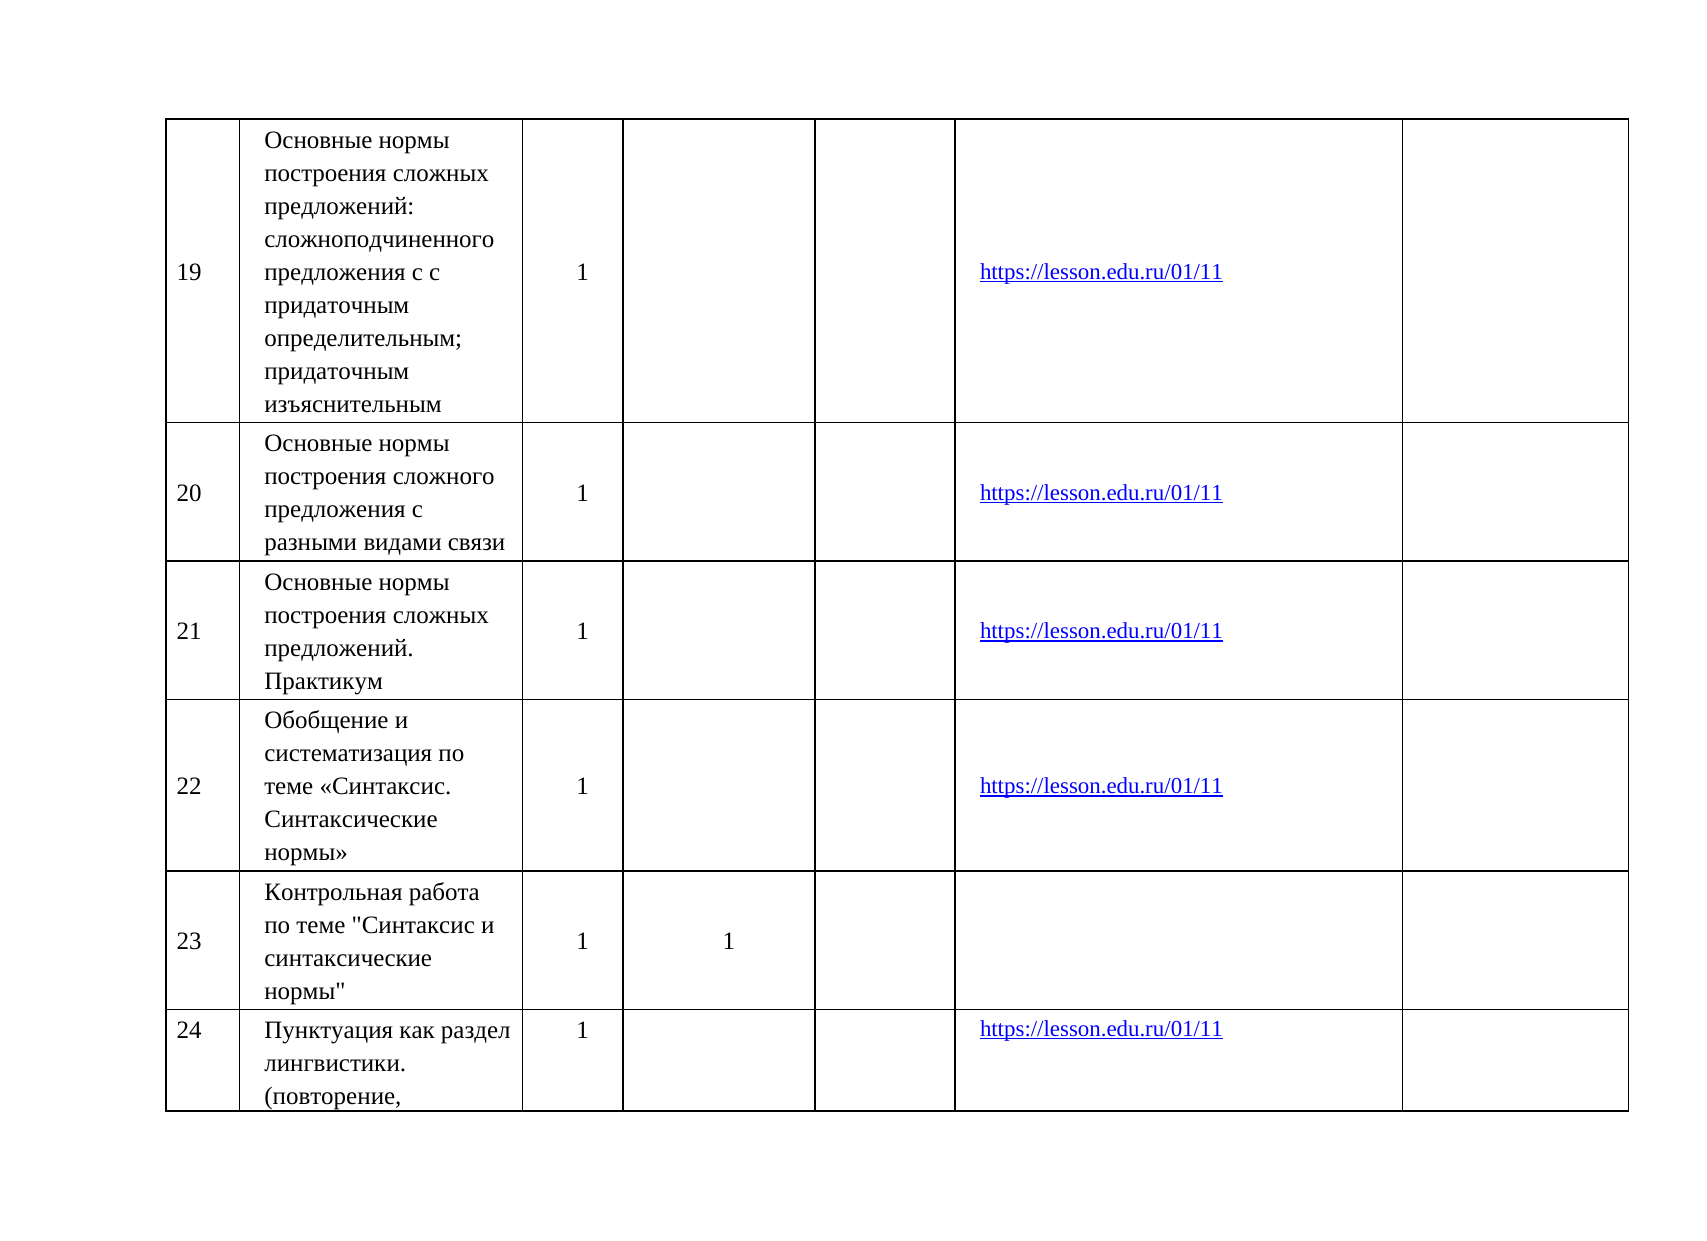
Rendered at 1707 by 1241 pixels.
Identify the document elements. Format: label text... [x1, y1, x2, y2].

table_cell 22 [167, 700, 239, 870]
table_cell [1403, 1010, 1628, 1110]
table_cell Основные нормы построения сложного предложения с разными видами связи [240, 423, 522, 560]
table_cell [816, 872, 954, 1008]
table_cell https://lesson.edu.ru/01/11 [956, 423, 1402, 560]
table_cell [240, 1010, 522, 1110]
table_cell 1 [523, 700, 622, 870]
table_cell [624, 1010, 814, 1110]
table_cell [624, 700, 814, 870]
table_cell https://lesson.edu.ru/01/11 [956, 562, 1402, 698]
table_cell Контрольная работа по теме "Синтаксис и синтаксические нормы" [240, 872, 522, 1008]
table_cell [816, 562, 954, 698]
table_cell [624, 120, 814, 422]
table_cell 1 [523, 562, 622, 698]
table_cell 19 [167, 120, 239, 422]
table_cell [1403, 423, 1628, 560]
table_cell [816, 120, 954, 422]
table_cell 24 [167, 1010, 239, 1110]
table_cell [816, 1010, 954, 1110]
table_cell 21 [167, 562, 239, 698]
table_cell Обобщение и систематизация по теме «Синтаксис. Синтаксические нормы» [240, 700, 522, 870]
table_cell https://lesson.edu.ru/01/11 [956, 700, 1402, 870]
table_cell 23 [167, 872, 239, 1008]
table_cell [1403, 562, 1628, 698]
table_cell [816, 423, 954, 560]
table_cell 1 [523, 423, 622, 560]
table_cell [1403, 872, 1628, 1008]
table_cell 1 [523, 120, 622, 422]
table_cell 20 [167, 423, 239, 560]
table_cell [624, 562, 814, 698]
table_cell 1 [523, 872, 622, 1008]
table_cell [956, 872, 1402, 1008]
table_cell 1 [624, 872, 814, 1008]
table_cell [956, 120, 1402, 422]
table_cell [1403, 120, 1628, 422]
table_cell Основные нормы построения сложных предложений. Практикум [240, 562, 522, 698]
table_cell Основные нормы построения сложных предложений: сложноподчиненного предложения с с придаточным определительным; придаточным изъяснительным [240, 120, 522, 422]
table_cell [816, 700, 954, 870]
table_cell 1 [523, 1010, 622, 1110]
table_cell [624, 423, 814, 560]
table_cell [1403, 700, 1628, 870]
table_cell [956, 1010, 1402, 1110]
